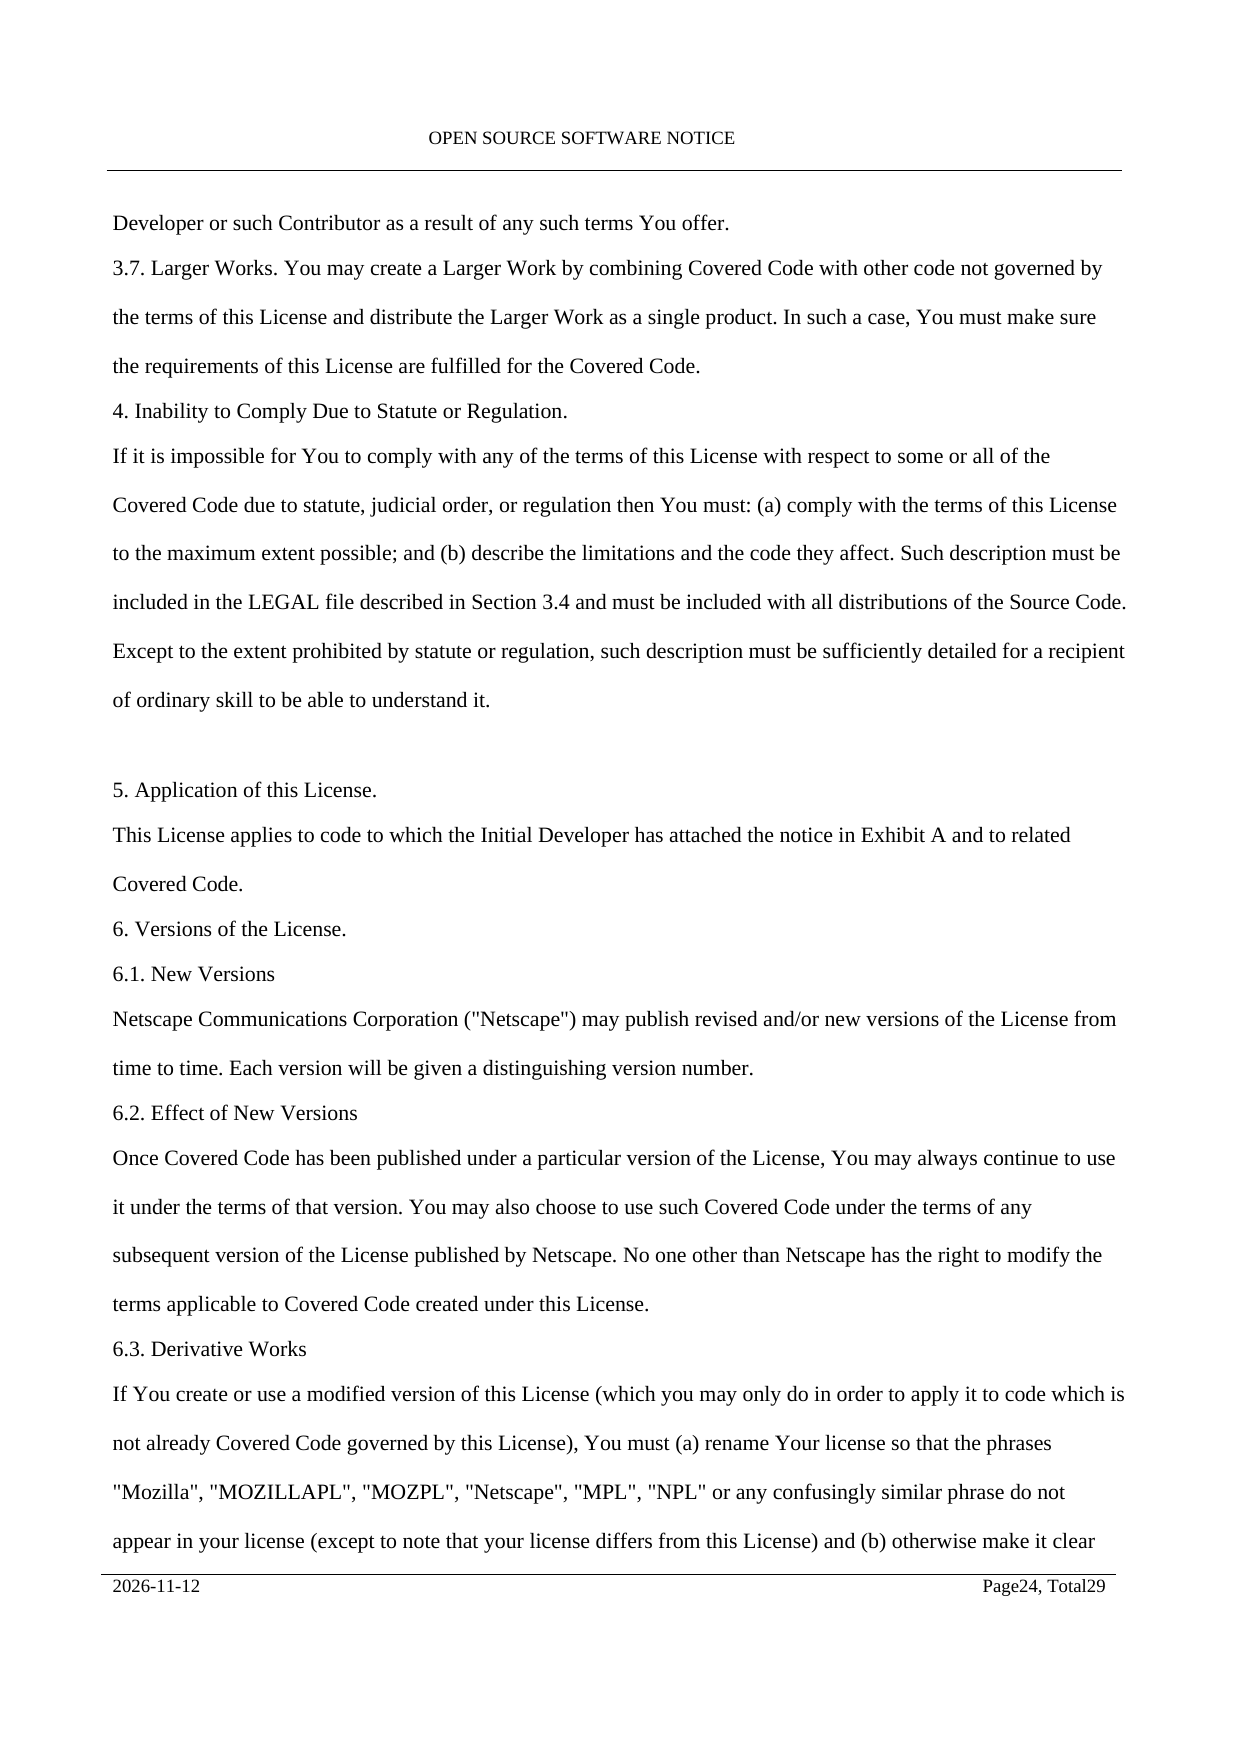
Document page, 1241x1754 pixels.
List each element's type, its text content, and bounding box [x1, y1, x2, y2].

text 6. Versions of the License. [112, 912, 1128, 944]
text 6.1. New Versions [112, 957, 1128, 990]
text 4. Inability to Comply Due to Statute or Regulation. [112, 394, 1128, 427]
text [112, 1378, 1128, 1556]
text 6.2. Effect of New Versions [112, 1096, 1128, 1129]
text This License applies to code to which the Initial Developer has attached the notice in Exhibit A and to related Covered Code. [112, 818, 1128, 899]
text If it is impossible for You to comply with any of the terms of this License with respect to some or all of the Covered Code due to statute, judicial order, or regulation then You must: (a) comply with the terms of this License to the maximum extent possible; and (b) describe the limitations and the code they affect. Such description must be included in the LEGAL file described in Section 3.4 and must be included with all distributions of the Source Code. Except to the extent prohibited by statute or regulation, such description must be sufficiently detailed for a recipient of ordinary skill to be able to understand it. [112, 439, 1128, 715]
text 6.3. Derivative Works [112, 1333, 1128, 1365]
text Once Covered Code has been published under a particular version of the License, You may always continue to use it under the terms of that version. You may also choose to use such Covered Code under the terms of any subsequent version of the License published by Netscape. No one other than Netscape has the right to modify the terms applicable to Covered Code created under this License. [112, 1141, 1128, 1320]
text 3.7. Larger Works. You may create a Larger Work by combining Covered Code with other code not governed by the terms of this License and distribute the Larger Work as a single product. In such a case, You must make sure the requirements of this License are fulfilled for the Covered Code. [112, 251, 1128, 381]
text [112, 206, 1128, 239]
text 5. Application of this License. [112, 773, 1128, 806]
text Netscape Communications Corporation ("Netscape") may publish revised and/or new versions of the License from time to time. Each version will be given a distinguishing version number. [112, 1002, 1128, 1083]
